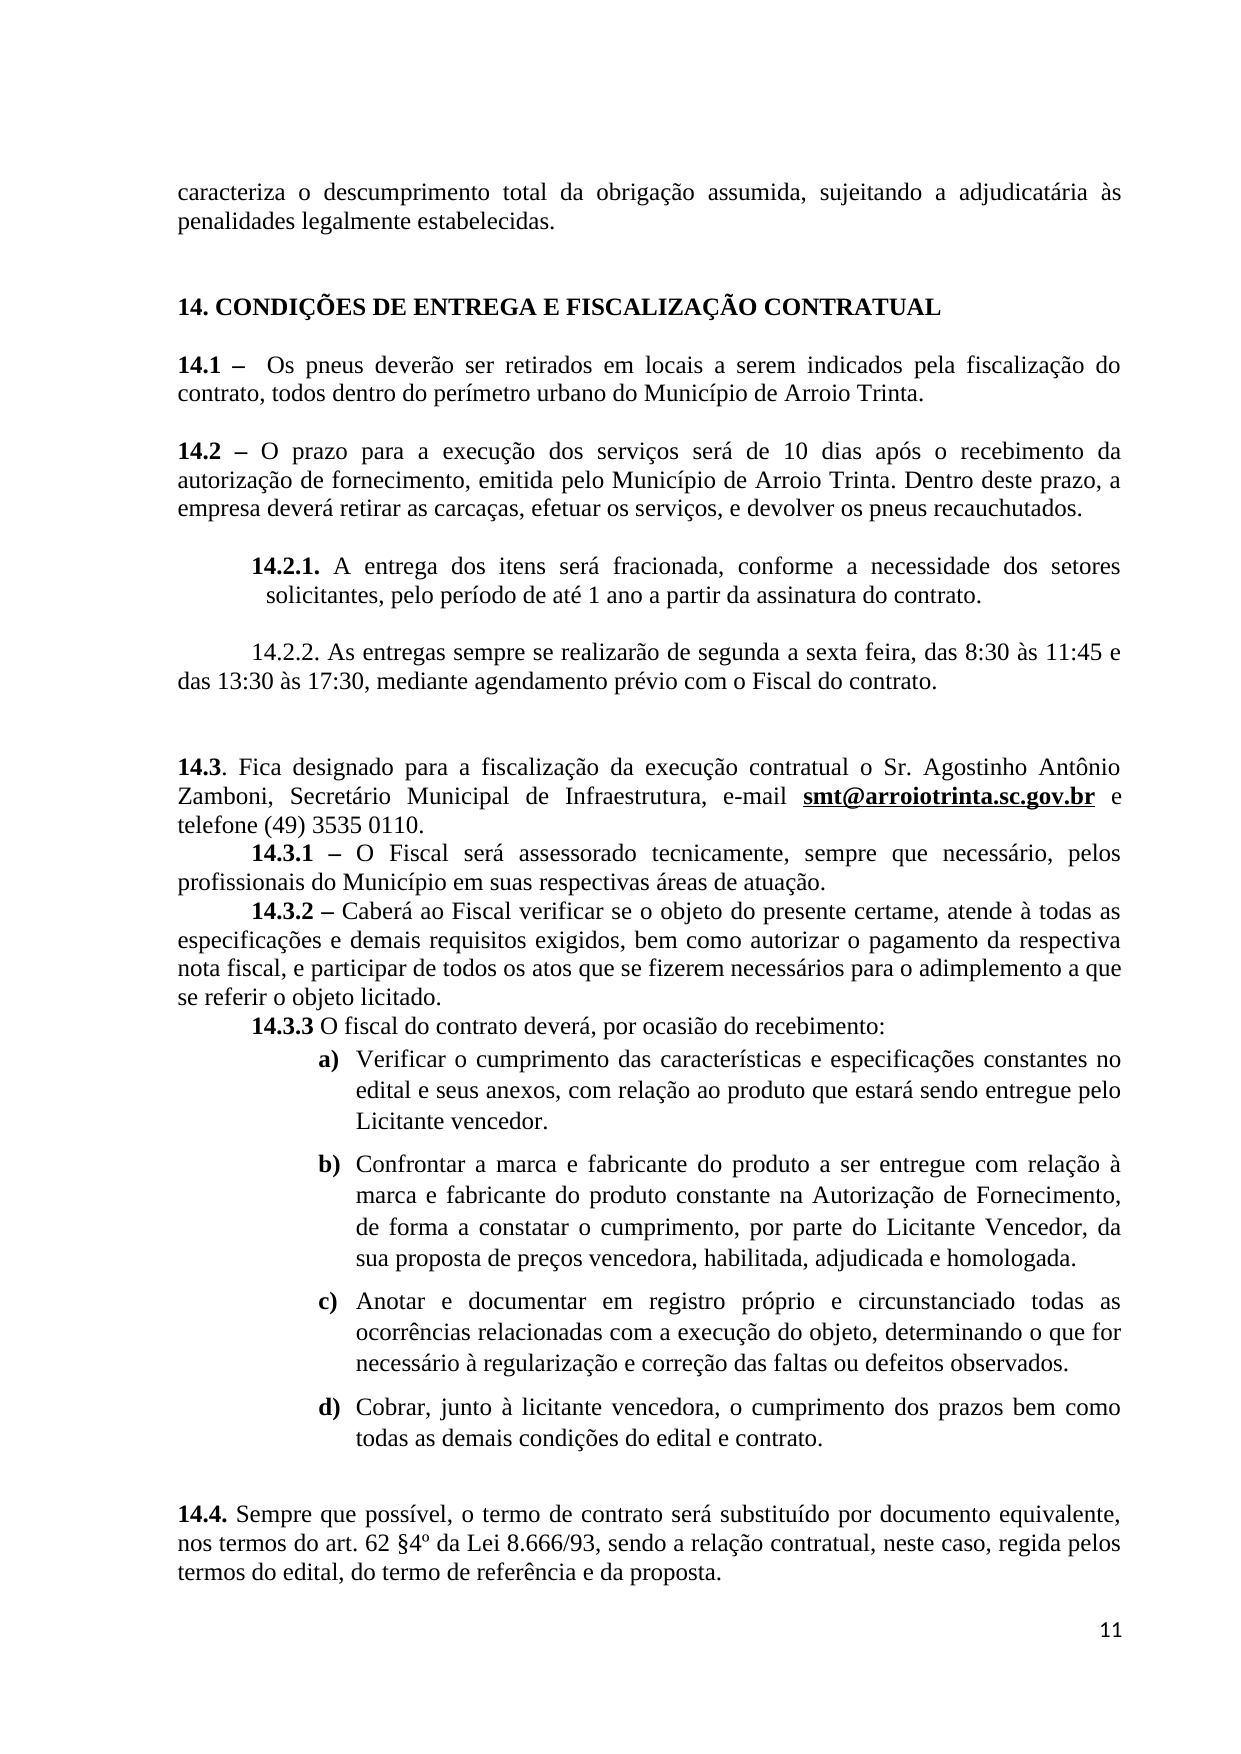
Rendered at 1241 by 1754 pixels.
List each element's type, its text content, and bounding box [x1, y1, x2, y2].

list Anotar e documentar em registro próprio e circunstanciado todas as ocorrências relacionadas com a execução do objeto, determinando o que for necessário à regularização e correção das faltas ou defeitos observados. [318, 1286, 1122, 1377]
text 14.3.3 O fiscal do contrato deverá, por ocasião do recebimento: [177, 1011, 1122, 1040]
text 14.3.1 – O Fiscal será assessorado tecnicamente, sempre que necessário, pelos profissionais do Município em suas respectivas áreas de atuação. [177, 838, 1122, 896]
list Confrontar a marca e fabricante do produto a ser entregue com relação à marca e fabricante do produto constante na Autorização de Fornecimento, de forma a constatar o cumprimento, por parte do Licitante Vencedor, da sua proposta de preços vencedora, habilitada, adjudicada e homologada. [318, 1149, 1122, 1271]
text 14.2.2. As entregas sempre se realizarão de segunda a sexta feira, das 8:30 às 11:45 e das 13:30 às 17:30, mediante agendamento prévio com o Fiscal do contrato. [177, 637, 1122, 695]
text 14. CONDIÇÕES DE ENTREGA E FISCALIZAÇÃO CONTRATUAL [177, 292, 1122, 321]
text 14.3. Fica designado para a fiscalização da execução contratual o Sr. Agostinho Antônio Zamboni, Secretário Municipal de Infraestrutura, e-mail smt@arroiotrinta.sc.gov.br e telefone (49) 3535 0110. [177, 752, 1122, 838]
list Verificar o cumprimento das características e especificações constantes no edital e seus anexos, com relação ao produto que estará sendo entregue pelo Licitante vencedor. [318, 1044, 1122, 1135]
text 14.2.1. A entrega dos itens será fracionada, conforme a necessidade dos setores solicitantes, pelo período de até 1 ano a partir da assinatura do contrato. [251, 551, 1122, 608]
text 14.2 – O prazo para a execução dos serviços será de 10 dias após o recebimento da autorização de fornecimento, emitida pelo Município de Arroio Trinta. Dentro deste prazo, a empresa deverá retirar as carcaças, efetuar os serviços, e devolver os pneus recauchutados. [177, 436, 1122, 522]
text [177, 177, 1122, 235]
text 14.1 – Os pneus deverão ser retirados em locais a serem indicados pela fiscalização do contrato, todos dentro do perímetro urbano do Município de Arroio Trinta. [177, 350, 1122, 407]
list Cobrar, junto à licitante vencedora, o cumprimento dos prazos bem como todas as demais condições do edital e contrato. [318, 1392, 1122, 1452]
text 14.4. Sempre que possível, o termo de contrato será substituído por documento equivalente, nos termos do art. 62 §4º da Lei 8.666/93, sendo a relação contratual, neste caso, regida pelos termos do edital, do termo de referência e da proposta. [177, 1499, 1122, 1586]
text 14.3.2 – Caberá ao Fiscal verificar se o objeto do presente certame, atende à todas as especificações e demais requisitos exigidos, bem como autorizar o pagamento da respectiva nota fiscal, e participar de todos os atos que se fizerem necessários para o adimplemento a que se referir o objeto licitado. [177, 896, 1122, 1011]
